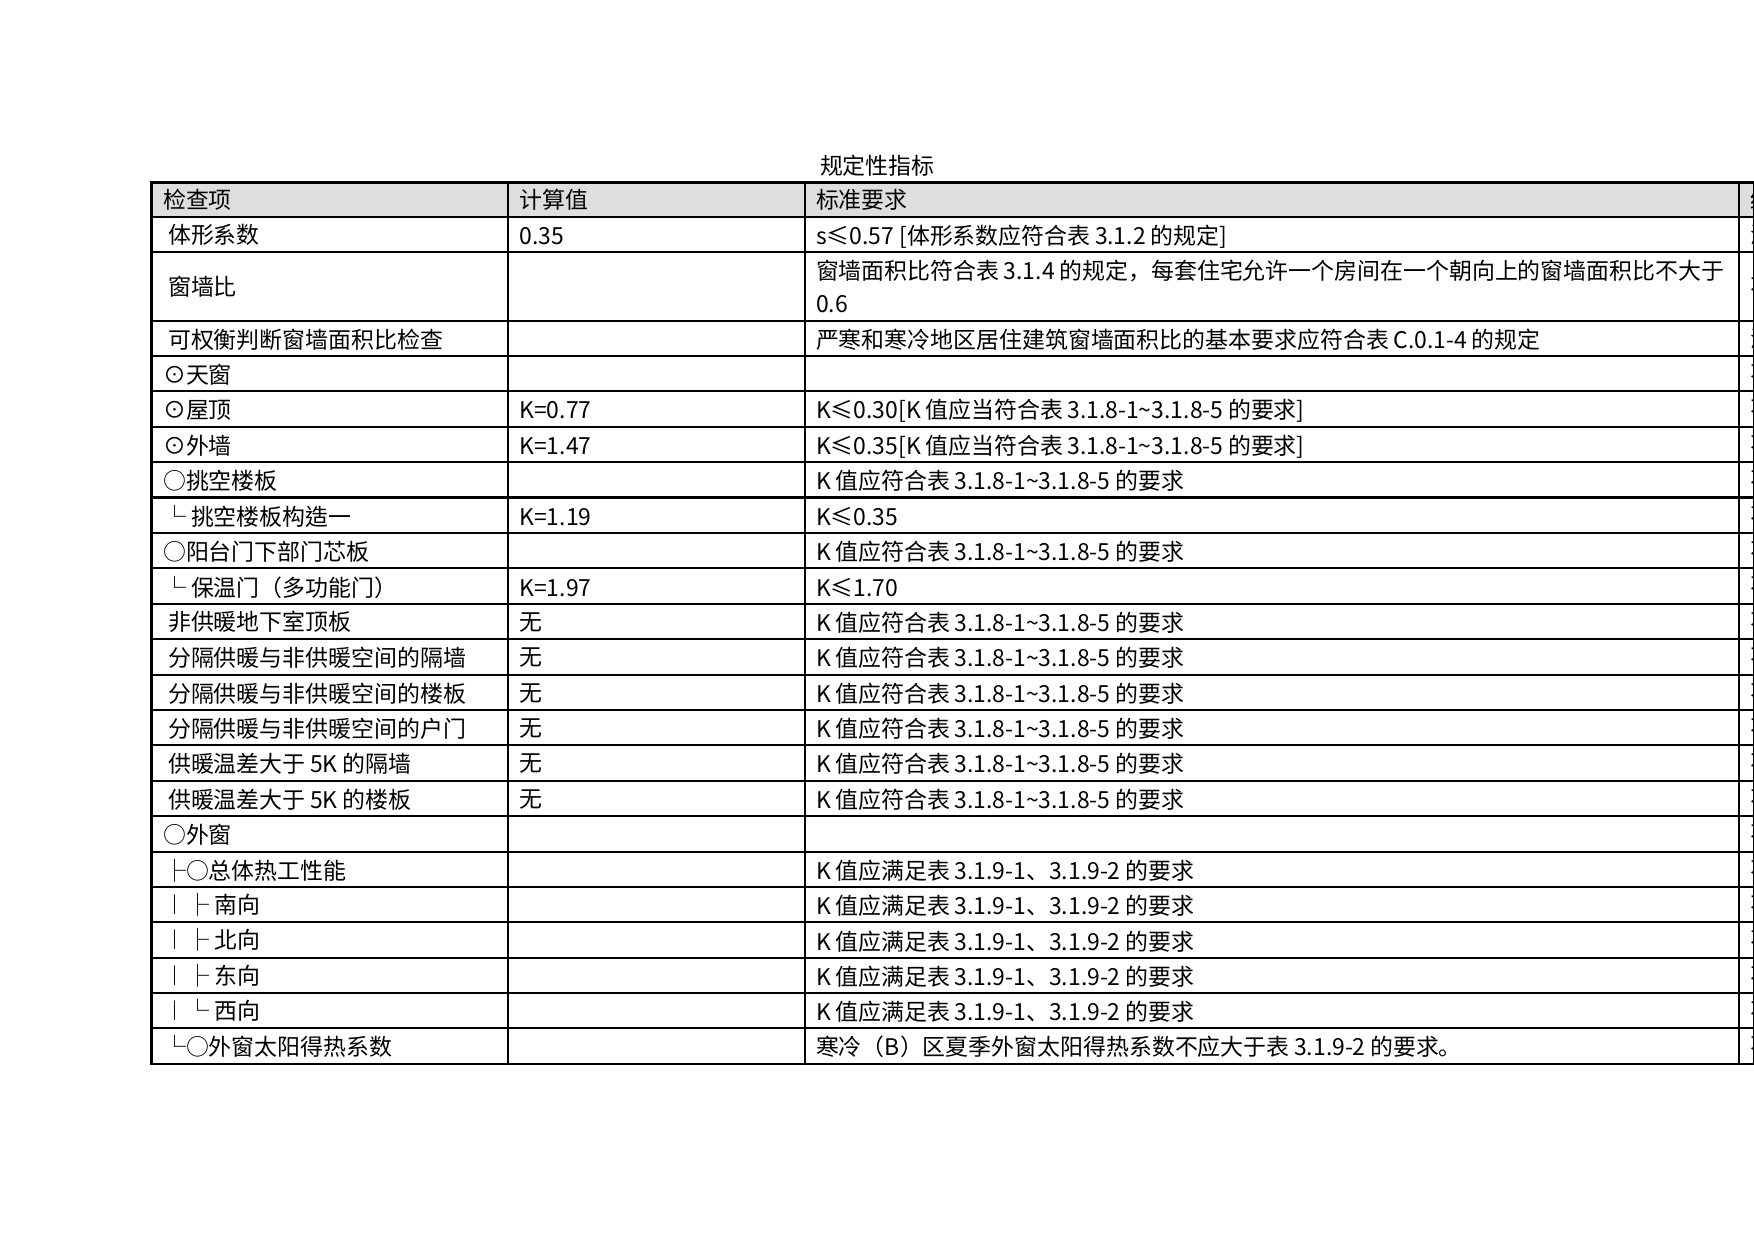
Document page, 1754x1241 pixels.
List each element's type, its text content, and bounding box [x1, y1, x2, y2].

table_cell [509, 994, 804, 1027]
table_cell ○挑空楼板 [153, 463, 507, 496]
table_cell ⊙屋顶 [153, 392, 507, 426]
table_cell └ 保温门（多功能门） [153, 569, 507, 603]
table_cell 不满足 [1740, 817, 1753, 851]
table_cell ○外窗 [153, 817, 507, 851]
table_cell └○外窗太阳得热系数 [153, 1029, 507, 1062]
table_cell 不满足 [1740, 853, 1753, 886]
table_cell K值应符合表3.1.8-1~3.1.8-5的要求 [806, 782, 1738, 815]
table_cell K=0.77 [509, 392, 804, 426]
text 规定性指标 [150, 150, 1604, 181]
table_cell [509, 853, 804, 886]
table_cell K值应符合表3.1.8-1~3.1.8-5的要求 [806, 534, 1738, 567]
table_cell K=1.97 [509, 569, 804, 603]
table_cell 供暖温差大于5K的隔墙 [153, 746, 507, 780]
table_cell 无 [509, 782, 804, 815]
table_cell 可权衡判断窗墙面积比检查 [153, 322, 507, 355]
table_cell [509, 357, 804, 390]
table_cell 不需要 [1740, 711, 1753, 744]
table_cell 分隔供暖与非供暖空间的户门 [153, 711, 507, 744]
table_cell K值应符合表3.1.8-1~3.1.8-5的要求 [806, 605, 1738, 638]
table_cell K≤0.35[K值应当符合表3.1.8-1~3.1.8-5的要求] [806, 428, 1738, 461]
table_cell s≤0.57 [体形系数应符合表3.1.2的规定] [806, 218, 1738, 251]
table_header 标准要求 [806, 184, 1738, 216]
table_cell 不满足 [1740, 569, 1753, 603]
table_cell 非供暖地下室顶板 [153, 605, 507, 638]
table_cell K值应符合表3.1.8-1~3.1.8-5的要求 [806, 463, 1738, 496]
table_cell [509, 888, 804, 921]
table_cell 不需要 [1740, 357, 1753, 390]
table_cell [806, 357, 1738, 390]
table_cell K值应符合表3.1.8-1~3.1.8-5的要求 [806, 746, 1738, 780]
table_header 结论 [1740, 184, 1753, 216]
table_cell 不满足 [1740, 888, 1753, 921]
table_cell [806, 817, 1738, 851]
table_cell K值应符合表3.1.8-1~3.1.8-5的要求 [806, 711, 1738, 744]
table_cell 不满足 [1740, 1029, 1753, 1062]
table_cell ○阳台门下部门芯板 [153, 534, 507, 567]
table_cell K值应满足表3.1.9-1、3.1.9-2的要求 [806, 959, 1738, 992]
table_cell 不满足 [1740, 994, 1753, 1027]
table_cell K值应满足表3.1.9-1、3.1.9-2的要求 [806, 994, 1738, 1027]
table_header 检查项 [153, 184, 507, 216]
table_cell K值应满足表3.1.9-1、3.1.9-2的要求 [806, 888, 1738, 921]
table_cell 不满足 [1740, 392, 1753, 426]
table_cell K值应满足表3.1.9-1、3.1.9-2的要求 [806, 923, 1738, 957]
table_cell 不满足 [1740, 463, 1753, 496]
table_cell 体形系数 [153, 218, 507, 251]
table_cell [509, 534, 804, 567]
table_cell ︱├ 东向 [153, 959, 507, 992]
table_cell [509, 959, 804, 992]
table_cell [509, 322, 804, 355]
table_cell 无 [509, 640, 804, 673]
table_cell [509, 463, 804, 496]
table_header 计算值 [509, 184, 804, 216]
table_cell K≤1.70 [806, 569, 1738, 603]
table_cell ︱└ 西向 [153, 994, 507, 1027]
table_cell [509, 817, 804, 851]
table_cell K=1.19 [509, 499, 804, 532]
table_cell 满足 [1740, 322, 1753, 355]
table_cell ︱├ 南向 [153, 888, 507, 921]
table_cell K=1.47 [509, 428, 804, 461]
table_cell K值应满足表3.1.9-1、3.1.9-2的要求 [806, 853, 1738, 886]
table_cell 不需要 [1740, 746, 1753, 780]
table_cell └ 挑空楼板构造一 [153, 499, 507, 532]
table_cell 满足 [1740, 218, 1753, 251]
table_cell [509, 1029, 804, 1062]
table_cell K≤0.35 [806, 499, 1738, 532]
table_cell 窗墙比 [153, 253, 507, 319]
table_cell ⊙天窗 [153, 357, 507, 390]
table_cell 严寒和寒冷地区居住建筑窗墙面积比的基本要求应符合表C.0.1-4的规定 [806, 322, 1738, 355]
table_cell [806, 1029, 1738, 1062]
table_cell 分隔供暖与非供暖空间的楼板 [153, 676, 507, 709]
table_cell 不满足 [1740, 534, 1753, 567]
table_cell 无 [509, 676, 804, 709]
table_cell 不需要 [1740, 676, 1753, 709]
table_cell 不满足 [1740, 499, 1753, 532]
table_cell ︱├ 北向 [153, 923, 507, 957]
table_cell 无 [509, 746, 804, 780]
table_cell 不满足 [1740, 253, 1753, 319]
table_cell 供暖温差大于5K的楼板 [153, 782, 507, 815]
table_cell 不满足 [1740, 428, 1753, 461]
table_cell 不满足 [1740, 923, 1753, 957]
table_cell K≤0.30[K值应当符合表3.1.8-1~3.1.8-5的要求] [806, 392, 1738, 426]
table_cell K值应符合表3.1.8-1~3.1.8-5的要求 [806, 676, 1738, 709]
table_cell K值应符合表3.1.8-1~3.1.8-5的要求 [806, 640, 1738, 673]
table_cell 0.35 [509, 218, 804, 251]
table_cell 不需要 [1740, 605, 1753, 638]
table_cell 窗墙面积比符合表3.1.4的规定，每套住宅允许一个房间在一个朝向上的窗墙面积比不大于0.6 [806, 253, 1738, 319]
table_cell 无 [509, 605, 804, 638]
table_cell ⊙外墙 [153, 428, 507, 461]
table_cell 不满足 [1740, 959, 1753, 992]
table_cell 分隔供暖与非供暖空间的隔墙 [153, 640, 507, 673]
table_cell ├○总体热工性能 [153, 853, 507, 886]
table_cell 无 [509, 711, 804, 744]
table_cell 不需要 [1740, 640, 1753, 673]
table_cell [509, 253, 804, 319]
table_cell [509, 923, 804, 957]
table_cell 不需要 [1740, 782, 1753, 815]
